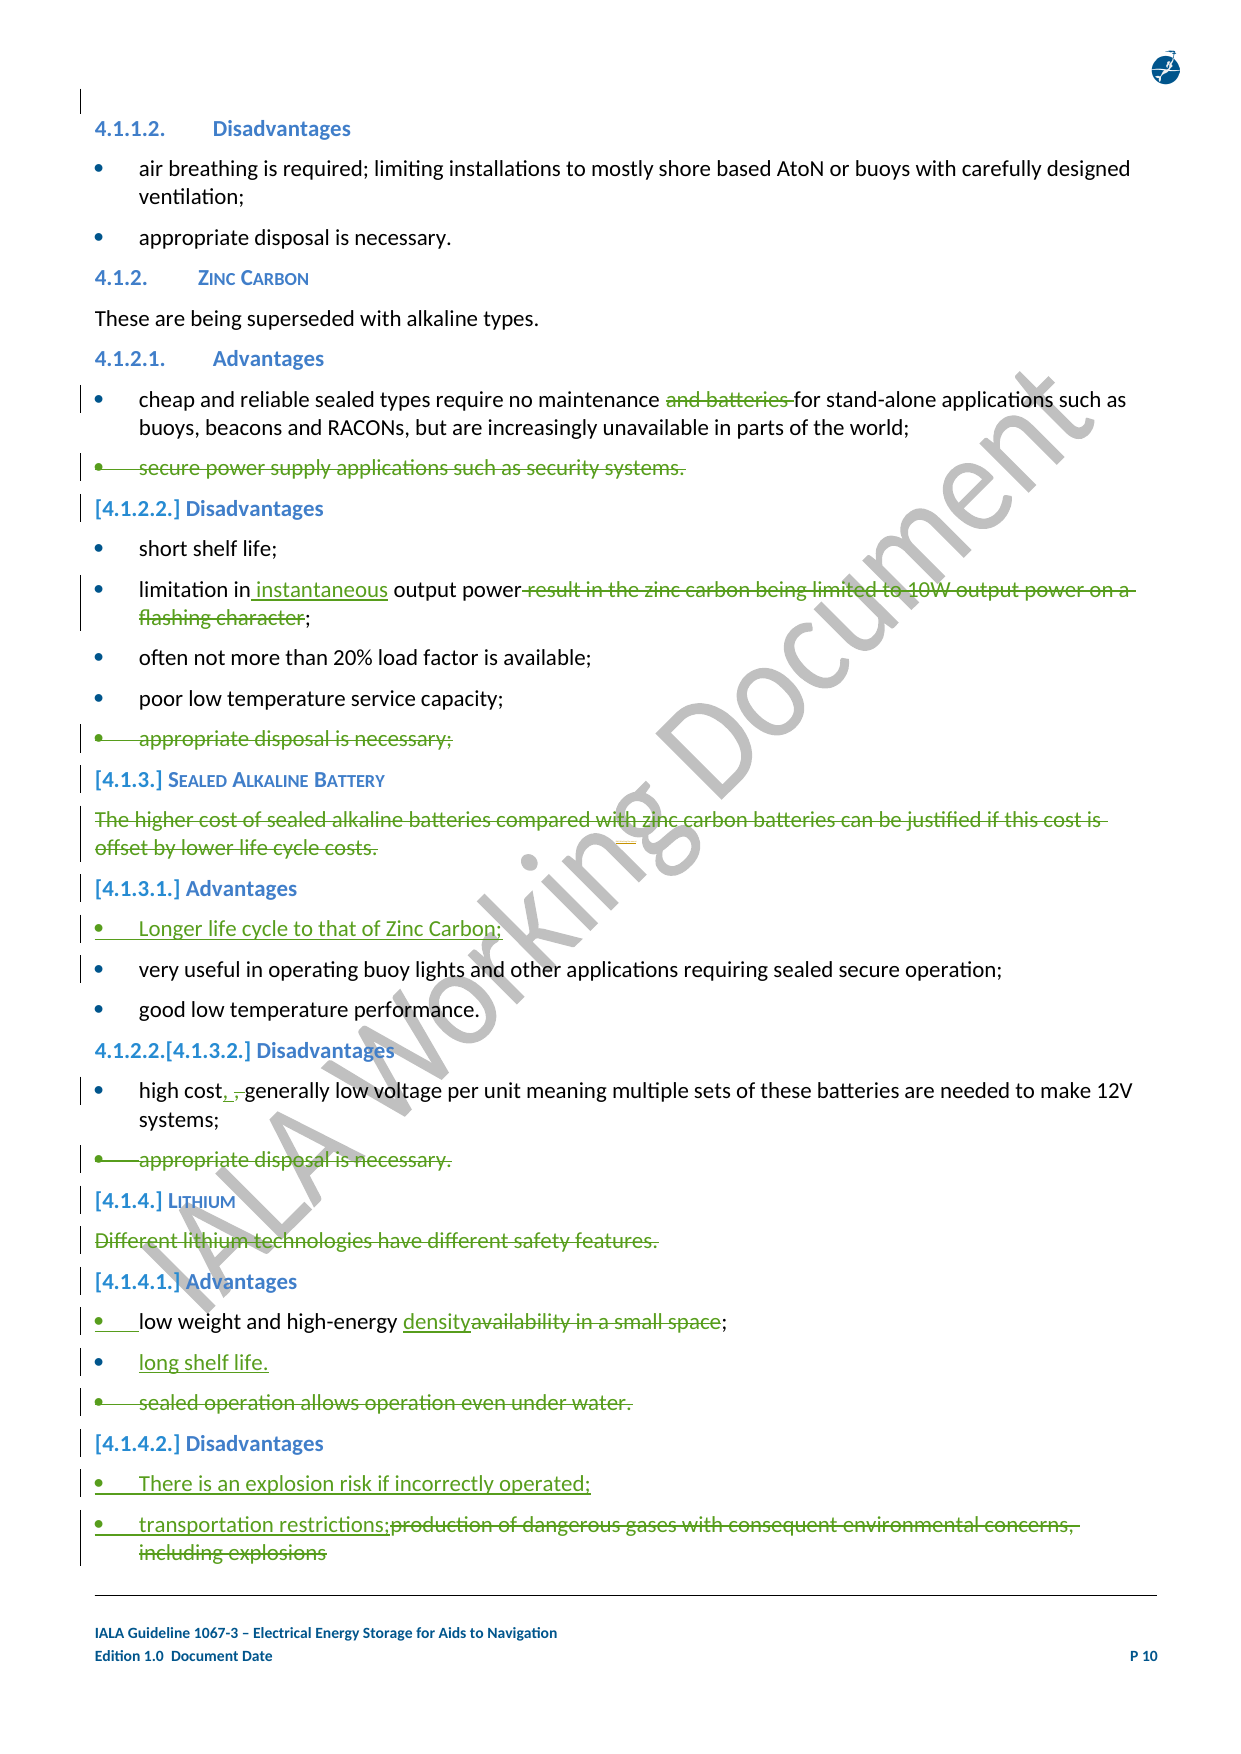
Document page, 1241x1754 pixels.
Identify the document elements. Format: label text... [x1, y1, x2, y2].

text often not more than 20% load factor is available; [94, 643, 1157, 671]
subtitle Disadvantages [94, 1429, 1157, 1457]
text low weight and high-energy ; [94, 1307, 1157, 1335]
picture [1120, 0, 1239, 119]
subtitle Disadvantages [94, 494, 1157, 522]
subtitle Sealed Alkaline Battery [94, 765, 1157, 793]
subtitle Disadvantages [94, 114, 1157, 142]
subtitle Advantages [94, 344, 1157, 372]
text cheap and reliable sealed types require no maintenance for stand-alone applications such as buoys, beacons and RACONs, but are increasingly unavailable in parts of the world; [94, 385, 1157, 441]
text limitation in output power; [94, 575, 1157, 631]
text very useful in operating buoy lights and other applications requiring sealed secure operation; [94, 955, 1157, 983]
subtitle Zinc Carbon [94, 263, 1157, 291]
text These are being superseded with alkaline types. [94, 304, 1157, 332]
subtitle Disadvantages [94, 1036, 1157, 1064]
text appropriate disposal is necessary. [94, 223, 1157, 251]
subtitle Lithium [94, 1186, 1157, 1214]
text short shelf life; [94, 534, 1157, 562]
subtitle Advantages [94, 874, 1157, 902]
subtitle Advantages [94, 1267, 1157, 1295]
text good low temperature performance. [94, 996, 1157, 1024]
text high costgenerally low voltage per unit meaning multiple sets of these batteries are needed to make 12V systems; [94, 1077, 1157, 1133]
text air breathing is required; limiting installations to mostly shore based AtoN or buoys with carefully designed ventilation; [94, 154, 1157, 210]
text poor low temperature service capacity; [94, 684, 1157, 712]
